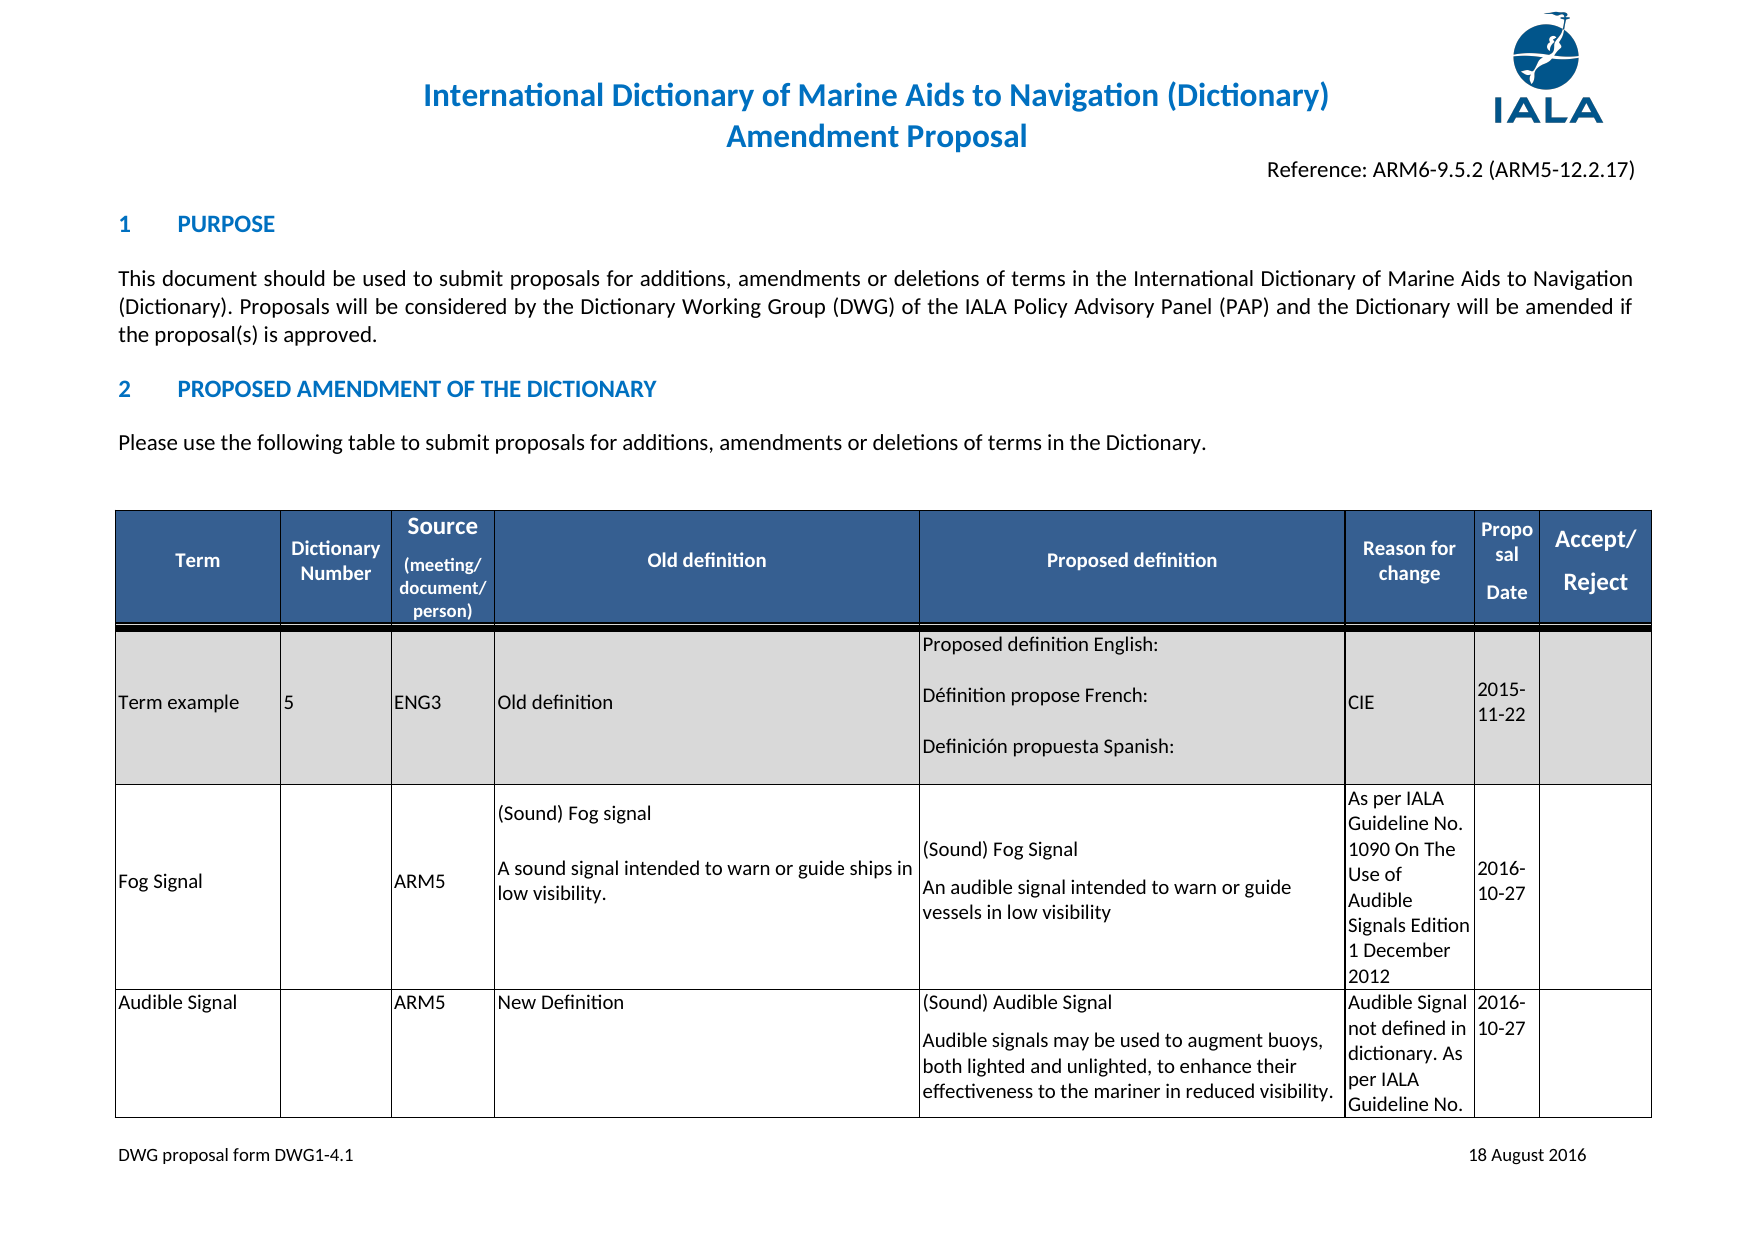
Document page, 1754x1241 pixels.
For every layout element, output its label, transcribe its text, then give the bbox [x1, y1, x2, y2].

table_cell Audible Signal not defined in dictionary. As per IALA Guideline No. 1090 On The Use of Audible Signals Edition 1 December 2012 [1346, 990, 1474, 1117]
table_cell 2015-11-22 [1475, 632, 1539, 784]
picture [1470, 0, 1622, 148]
table_cell Term example [116, 632, 280, 784]
table_cell Old definition [495, 632, 919, 784]
table_cell 5 [281, 632, 391, 784]
table_cell As per IALA Guideline No. 1090 On The Use of Audible Signals Edition 1 December 2012 [1346, 785, 1474, 988]
text Please use the following table to submit proposals for additions, amendments or deletions of terms in the Dictionary. [118, 428, 1636, 456]
subtitle Proposed amendment of the Dictionary [118, 373, 1636, 403]
table_cell Proposed definition English: Définition propose French: Definición propuesta Spanish: [920, 632, 1344, 784]
table_header Dictionary Number [281, 511, 391, 622]
table_cell ENG3 [392, 632, 494, 784]
table_header Old definition [495, 511, 919, 622]
table_cell 2016-10-27 [1475, 990, 1539, 1117]
table_header Proposal Date [1475, 511, 1539, 622]
table_cell Fog Signal [116, 785, 280, 988]
table_cell ARM5 [392, 785, 494, 988]
table_cell CIE [1346, 632, 1474, 784]
text This document should be used to submit proposals for additions, amendments or deletions of terms in the International Dictionary of Marine Aids to Navigation (Dictionary). Proposals will be considered by the Dictionary Working Group (DWG) of the IALA Policy Advisory Panel (PAP) and the Dictionary will be amended if the proposal(s) is approved. [118, 264, 1636, 348]
table_cell (Sound) Fog Signal An audible signal intended to warn or guide vessels in low visibility [920, 785, 1344, 988]
table_header Proposed definition [920, 511, 1344, 622]
table_header Reason for change [1346, 511, 1474, 622]
text Reference: ARM6-9.5.2 (ARM5-12.2.17) [118, 155, 1636, 183]
subtitle Purpose [118, 208, 1636, 239]
table_cell [1540, 990, 1651, 1117]
table_cell [281, 990, 391, 1117]
table_header Source (meeting/ document/ person) [392, 511, 494, 622]
table_cell [1540, 785, 1651, 988]
table_cell Audible Signal [116, 990, 280, 1117]
table_header Accept/ Reject [1540, 511, 1651, 622]
table_cell [281, 785, 391, 988]
table_cell (Sound) Fog signal A sound signal intended to warn or guide ships in low visibility. [495, 785, 919, 988]
table_header Term [116, 511, 280, 622]
table_cell New Definition [495, 990, 919, 1117]
table_cell 2016-10-27 [1475, 785, 1539, 988]
table_cell [1540, 632, 1651, 784]
table_cell ARM5 [392, 990, 494, 1117]
